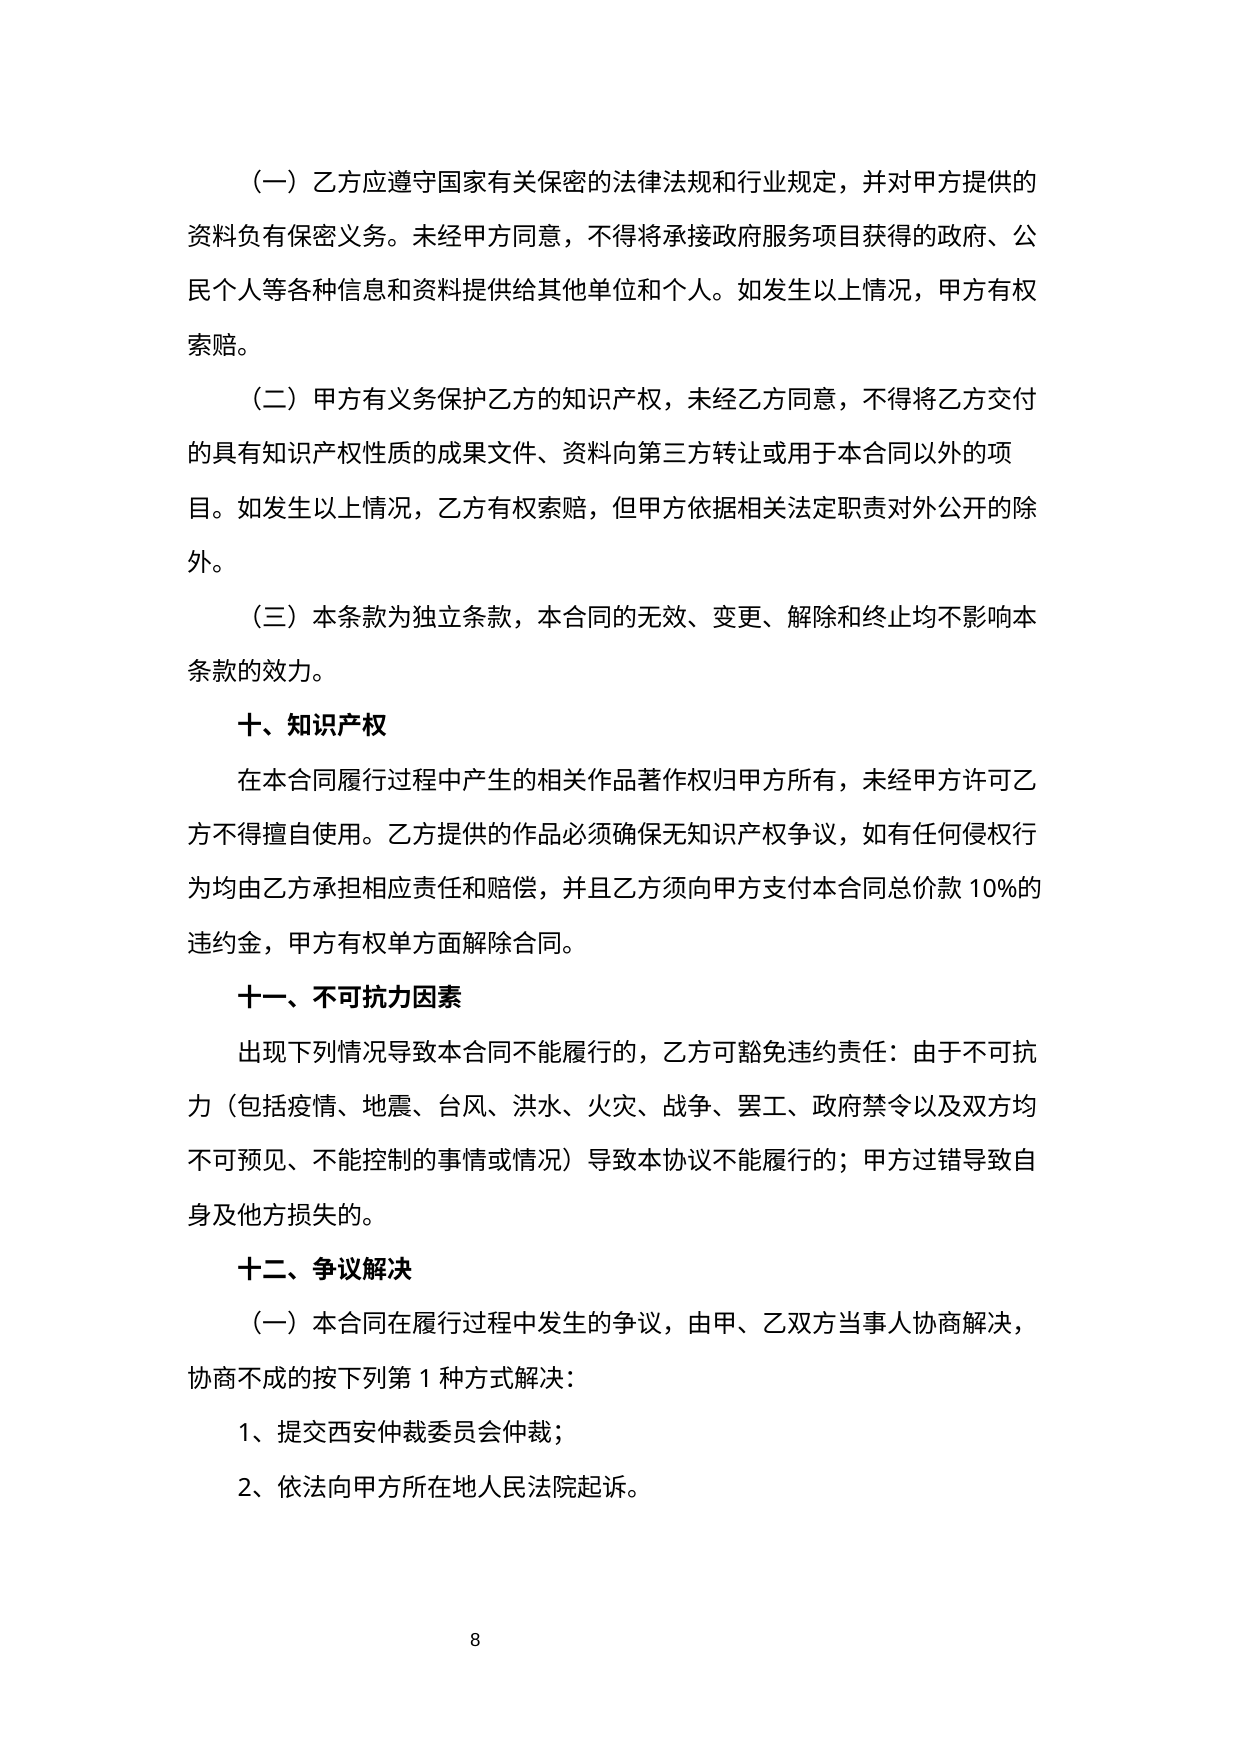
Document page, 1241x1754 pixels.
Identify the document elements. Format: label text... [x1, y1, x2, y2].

text 1、提交西安仲裁委员会仲裁； [187, 1413, 1053, 1449]
text （三）本条款为独立条款，本合同的无效、变更、解除和终止均不影响本条款的效力。 [187, 597, 1053, 688]
text （二）甲方有义务保护乙方的知识产权，未经乙方同意，不得将乙方交付的具有知识产权性质的成果文件、资料向第三方转让或用于本合同以外的项目。如发生以上情况，乙方有权索赔，但甲方依据相关法定职责对外公开的除外。 [187, 379, 1053, 579]
text 十二、争议解决 [187, 1249, 1053, 1286]
text 出现下列情况导致本合同不能履行的，乙方可豁免违约责任：由于不可抗力（包括疫情、地震、台风、洪水、火灾、战争、罢工、政府禁令以及双方均不可预见、不能控制的事情或情况）导致本协议不能履行的；甲方过错导致自身及他方损失的。 [187, 1032, 1053, 1231]
text 十一、不可抗力因素 [187, 978, 1053, 1014]
text 2、依法向甲方所在地人民法院起诉。 [187, 1467, 1053, 1503]
text 十、知识产权 [187, 706, 1053, 742]
text （一）本合同在履行过程中发生的争议，由甲、乙双方当事人协商解决，协商不成的按下列第 1 种方式解决： [187, 1304, 1053, 1394]
text （一）乙方应遵守国家有关保密的法律法规和行业规定，并对甲方提供的资料负有保密义务。未经甲方同意，不得将承接政府服务项目获得的政府、公民个人等各种信息和资料提供给其他单位和个人。如发生以上情况，甲方有权索赔。 [187, 162, 1053, 361]
text 在本合同履行过程中产生的相关作品著作权归甲方所有，未经甲方许可乙方不得擅自使用。乙方提供的作品必须确保无知识产权争议，如有任何侵权行为均由乙方承担相应责任和赔偿，并且乙方须向甲方支付本合同总价款 10%的违约金，甲方有权单方面解除合同。 [187, 760, 1053, 959]
